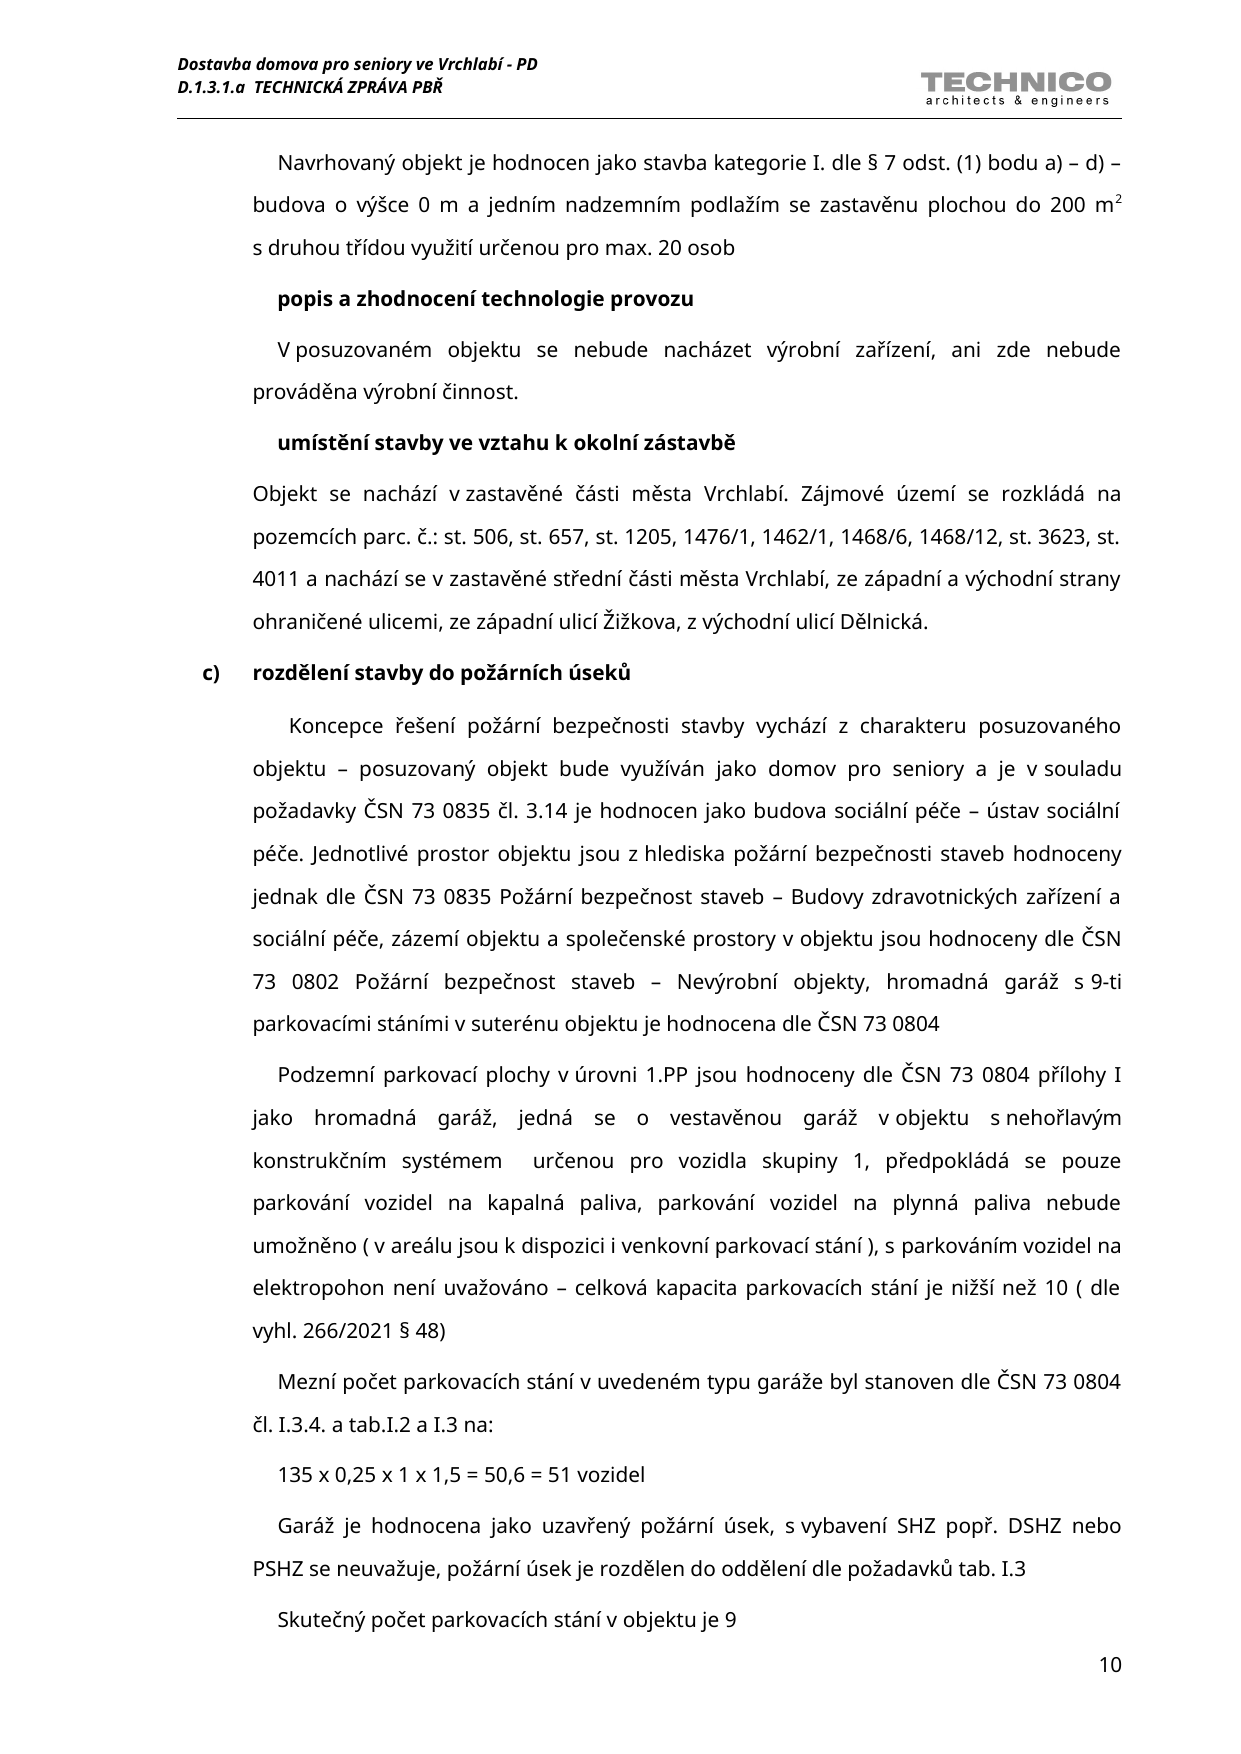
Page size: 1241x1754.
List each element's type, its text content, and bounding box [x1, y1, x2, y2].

text 135 x 0,25 x 1 x 1,5 = 50,6 = 51 vozidel [252, 1461, 1122, 1489]
text Garáž je hodnocena jako uzavřený požární úsek, s vybavení SHZ popř. DSHZ nebo PSHZ se neuvažuje, požární úsek je rozdělen do oddělení dle požadavků tab. I.3 [252, 1512, 1122, 1583]
text Podzemní parkovací plochy v úrovni 1.PP jsou hodnoceny dle ČSN 73 0804 přílohy I jako hromadná garáž, jedná se o vestavěnou garáž v objektu s nehořlavým konstrukčním systémem určenou pro vozidla skupiny 1, předpokládá se pouze parkování vozidel na kapalná paliva, parkování vozidel na plynná paliva nebude umožněno ( v areálu jsou k dispozici i venkovní parkovací stání ), s parkováním vozidel na elektropohon není uvažováno – celková kapacita parkovacích stání je nižší než 10 ( dle vyhl. 266/2021 § 48) [252, 1061, 1122, 1344]
text V posuzovaném objektu se nebude nacházet výrobní zařízení, ani zde nebude prováděna výrobní činnost. [252, 335, 1122, 406]
text Objekt se nachází v zastavěné části města Vrchlabí. Zájmové území se rozkládá na pozemcích parc. č.: st. 506, st. 657, st. 1205, 1476/1, 1462/1, 1468/6, 1468/12, st. 3623, st. 4011 a nachází se v zastavěné střední části města Vrchlabí, ze západní a východní strany ohraničené ulicemi, ze západní ulicí Žižkova, z východní ulicí Dělnická. [252, 479, 1122, 635]
picture [916, 67, 1118, 112]
text umístění stavby ve vztahu k okolní zástavbě [252, 428, 1122, 457]
subtitle c) rozdělení stavby do požárních úseků [202, 658, 1122, 686]
text Skutečný počet parkovacích stání v objektu je 9 [252, 1605, 1122, 1633]
text Mezní počet parkovacích stání v uvedeném typu garáže byl stanoven dle ČSN 73 0804 čl. I.3.4. a tab.I.2 a I.3 na: [252, 1367, 1122, 1438]
text popis a zhodnocení technologie provozu [252, 284, 1122, 312]
text Navrhovaný objekt je hodnocen jako stavba kategorie I. dle § 7 odst. (1) bodu a) – d) – budova o výšce 0 m a jedním nadzemním podlažím se zastavěnu plochou do 200 m2 s druhou třídou využití určenou pro max. 20 osob [252, 148, 1122, 261]
text Koncepce řešení požární bezpečnosti stavby vychází z charakteru posuzovaného objektu – posuzovaný objekt bude využíván jako domov pro seniory a je v souladu požadavky ČSN 73 0835 čl. 3.14 je hodnocen jako budova sociální péče – ústav sociální péče. Jednotlivé prostor objektu jsou z hlediska požární bezpečnosti staveb hodnoceny jednak dle ČSN 73 0835 Požární bezpečnost staveb – Budovy zdravotnických zařízení a sociální péče, zázemí objektu a společenské prostory v objektu jsou hodnoceny dle ČSN 73 0802 Požární bezpečnost staveb – Nevýrobní objekty, hromadná garáž s 9-ti parkovacími stáními v suterénu objektu je hodnocena dle ČSN 73 0804 [252, 711, 1122, 1038]
